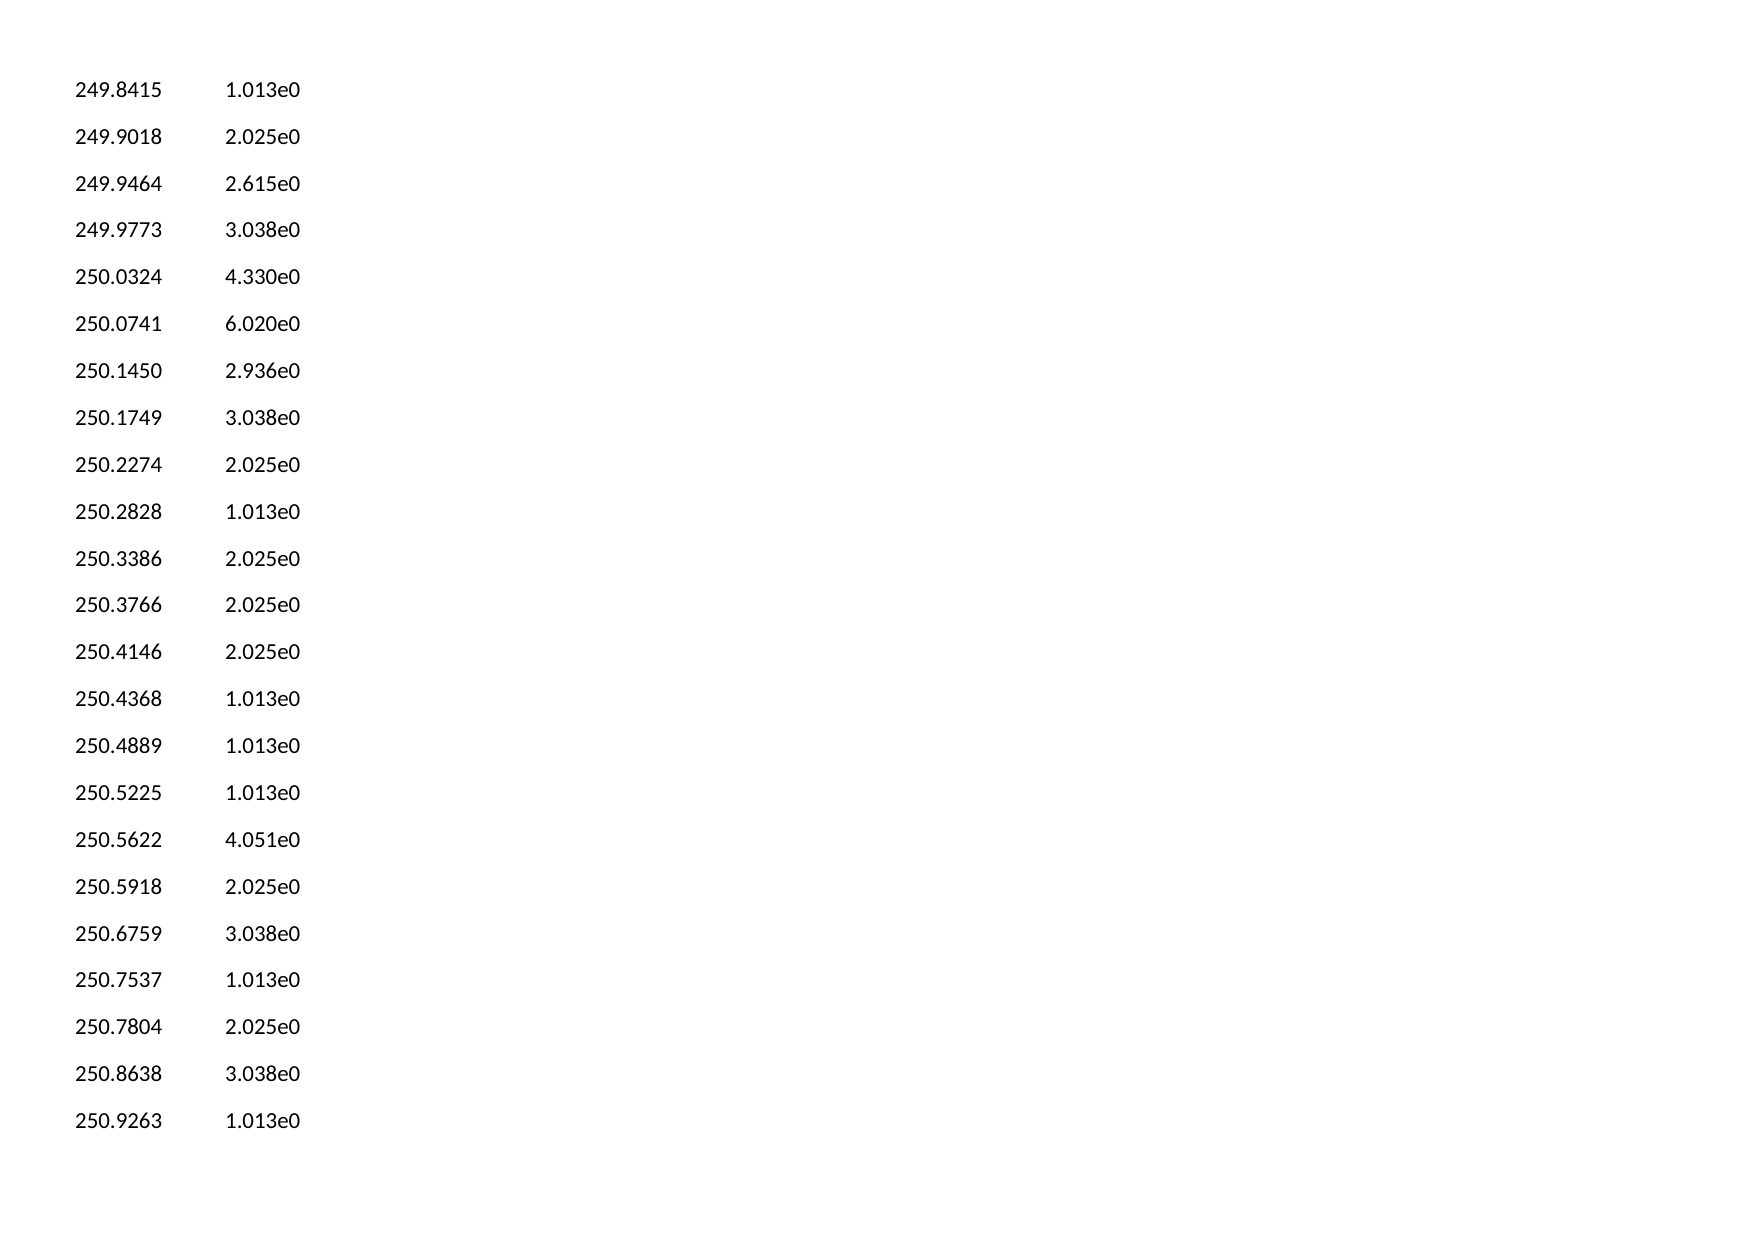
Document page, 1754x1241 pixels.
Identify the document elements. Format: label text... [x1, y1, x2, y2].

text 250.3766 2.025e0 [75, 591, 1679, 619]
text 250.5918 2.025e0 [75, 872, 1679, 900]
text 250.1450 2.936e0 [75, 356, 1679, 384]
text 250.8638 3.038e0 [75, 1059, 1679, 1087]
text 250.5622 4.051e0 [75, 825, 1679, 853]
text 250.9263 1.013e0 [75, 1106, 1679, 1134]
text 250.1749 3.038e0 [75, 403, 1679, 431]
text 250.2828 1.013e0 [75, 497, 1679, 525]
text 250.4146 2.025e0 [75, 637, 1679, 666]
text 249.9018 2.025e0 [75, 122, 1679, 150]
text 250.6759 3.038e0 [75, 919, 1679, 947]
text 250.4889 1.013e0 [75, 731, 1679, 759]
text 250.0324 4.330e0 [75, 262, 1679, 291]
text 250.7537 1.013e0 [75, 966, 1679, 994]
text 250.4368 1.013e0 [75, 684, 1679, 712]
text 250.5225 1.013e0 [75, 778, 1679, 806]
text 249.8415 1.013e0 [75, 75, 1679, 103]
text 250.3386 2.025e0 [75, 544, 1679, 572]
text 250.0741 6.020e0 [75, 309, 1679, 337]
text 249.9464 2.615e0 [75, 169, 1679, 197]
text 250.2274 2.025e0 [75, 450, 1679, 478]
text 250.7804 2.025e0 [75, 1012, 1679, 1041]
text 249.9773 3.038e0 [75, 216, 1679, 244]
